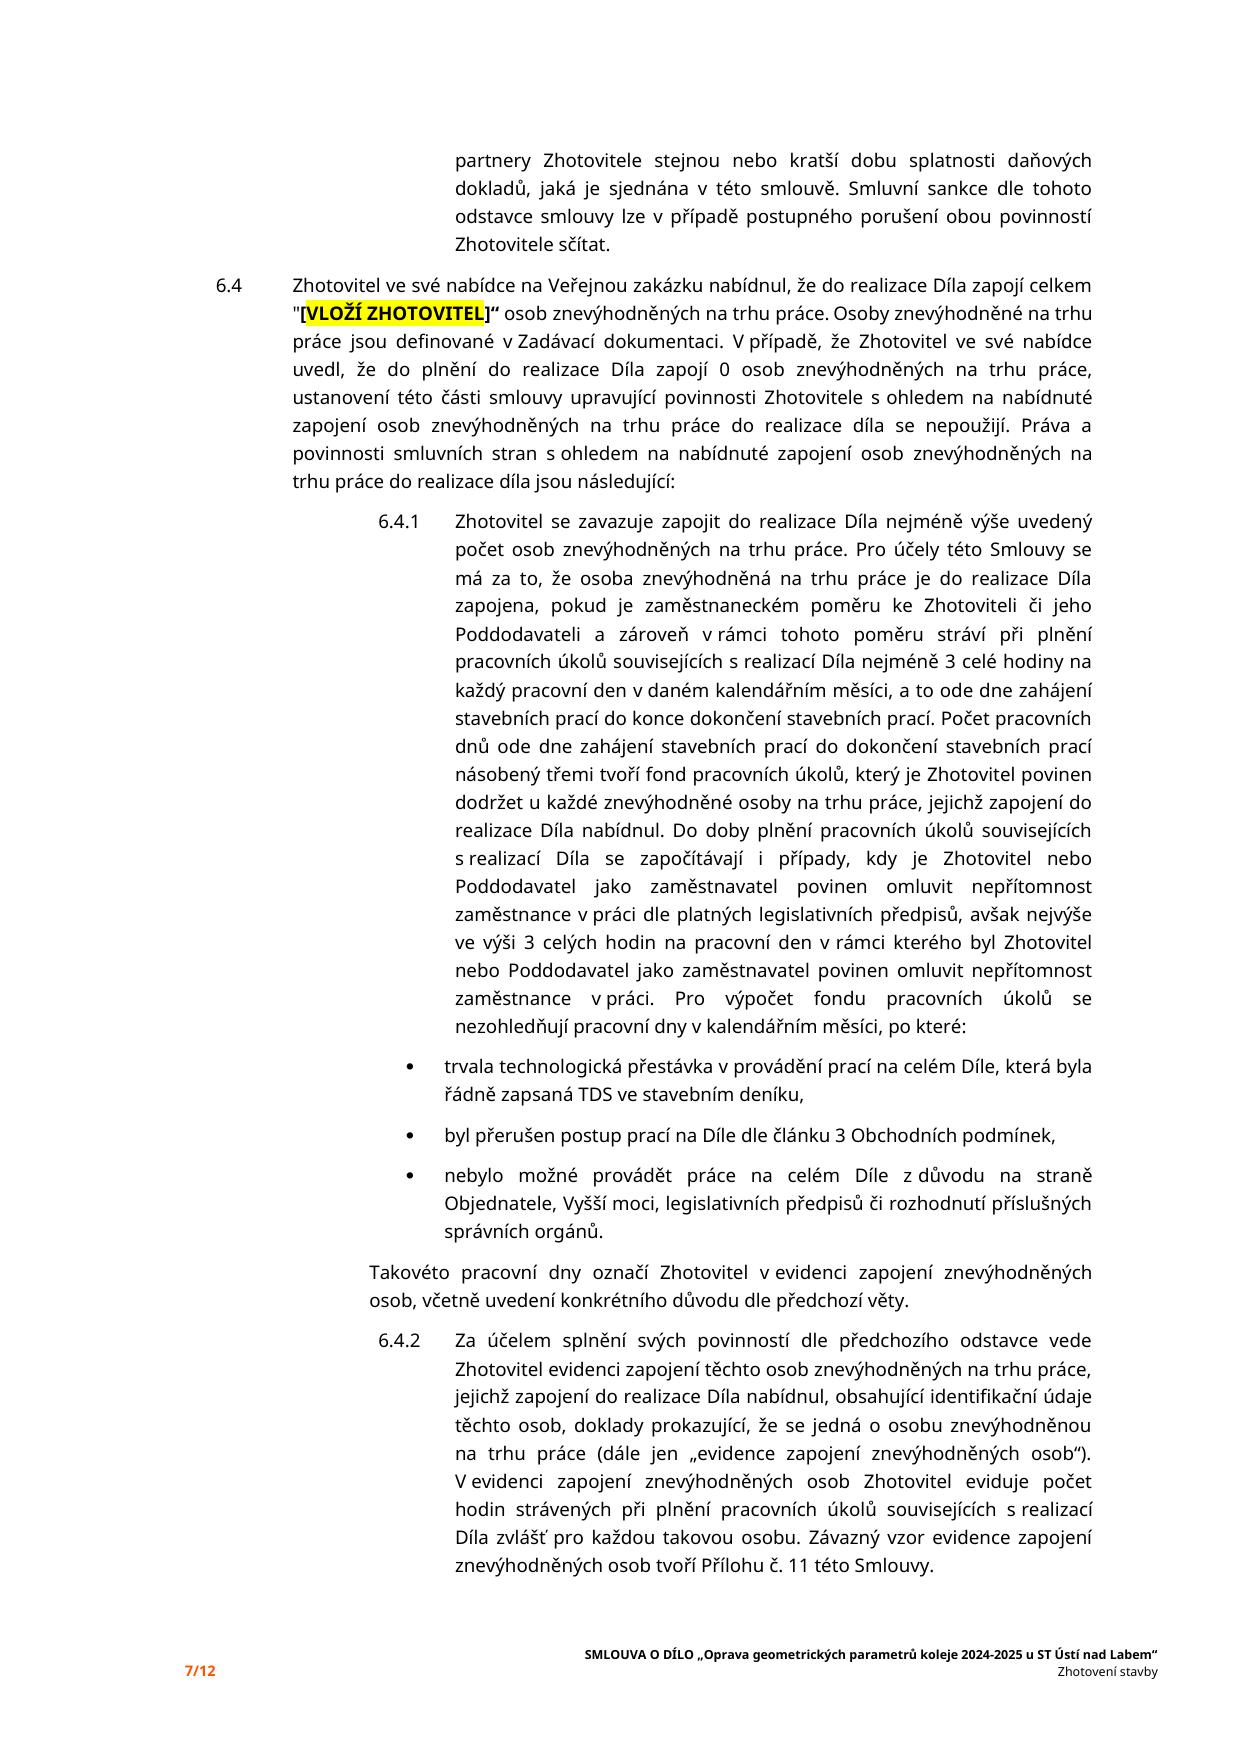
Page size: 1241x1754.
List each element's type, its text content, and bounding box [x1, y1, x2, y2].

text Zhotovitel ve své nabídce na Veřejnou zakázku nabídnul, že do realizace Díla zapojí celkem "[VLOŽÍ ZHOTOVITEL]“ osob znevýhodněných na trhu práce. Osoby znevýhodněné na trhu práce jsou definované v Zadávací dokumentaci. V případě, že Zhotovitel ve své nabídce uvedl, že do plnění do realizace Díla zapojí 0 osob znevýhodněných na trhu práce, ustanovení této části smlouvy upravující povinnosti Zhotovitele s ohledem na nabídnuté zapojení osob znevýhodněných na trhu práce do realizace díla se nepoužijí. Práva a povinnosti smluvních stran s ohledem na nabídnuté zapojení osob znevýhodněných na trhu práce do realizace díla jsou následující: [216, 272, 1093, 494]
list byl přerušen postup prací na Díle dle článku 3 Obchodních podmínek, [407, 1122, 1093, 1148]
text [378, 147, 1093, 257]
list nebylo možné provádět práce na celém Díle z důvodu na straně Objednatele, Vyšší moci, legislativních předpisů či rozhodnutí příslušných správních orgánů. [407, 1163, 1093, 1244]
list Takovéto pracovní dny označí Zhotovitel v evidenci zapojení znevýhodněných osob, včetně uvedení konkrétního důvodu dle předchozí věty. [369, 1259, 1093, 1313]
text Za účelem splnění svých povinností dle předchozího odstavce vede Zhotovitel evidenci zapojení těchto osob znevýhodněných na trhu práce, jejichž zapojení do realizace Díla nabídnul, obsahující identifikační údaje těchto osob, doklady prokazující, že se jedná o osobu znevýhodněnou na trhu práce (dále jen „evidence zapojení znevýhodněných osob“). V evidenci zapojení znevýhodněných osob Zhotovitel eviduje počet hodin strávených při plnění pracovních úkolů souvisejících s realizací Díla zvlášť pro každou takovou osobu. Závazný vzor evidence zapojení znevýhodněných osob tvoří Přílohu č. 11 této Smlouvy. [378, 1328, 1093, 1577]
list trvala technologická přestávka v provádění prací na celém Díle, která byla řádně zapsaná TDS ve stavebním deníku, [407, 1054, 1093, 1107]
text Zhotovitel se zavazuje zapojit do realizace Díla nejméně výše uvedený počet osob znevýhodněných na trhu práce. Pro účely této Smlouvy se má za to, že osoba znevýhodněná na trhu práce je do realizace Díla zapojena, pokud je zaměstnaneckém poměru ke Zhotoviteli či jeho Poddodavateli a zároveň v rámci tohoto poměru stráví při plnění pracovních úkolů souvisejících s realizací Díla nejméně 3 celé hodiny na každý pracovní den v daném kalendářním měsíci, a to ode dne zahájení stavebních prací do konce dokončení stavebních prací. Počet pracovních dnů ode dne zahájení stavebních prací do dokončení stavebních prací násobený třemi tvoří fond pracovních úkolů, který je Zhotovitel povinen dodržet u každé znevýhodněné osoby na trhu práce, jejichž zapojení do realizace Díla nabídnul. Do doby plnění pracovních úkolů souvisejících s realizací Díla se započítávají i případy, kdy je Zhotovitel nebo Poddodavatel jako zaměstnavatel povinen omluvit nepřítomnost zaměstnance v práci dle platných legislativních předpisů, avšak nejvýše ve výši 3 celých hodin na pracovní den v rámci kterého byl Zhotovitel nebo Poddodavatel jako zaměstnavatel povinen omluvit nepřítomnost zaměstnance v práci. Pro výpočet fondu pracovních úkolů se nezohledňují pracovní dny v kalendářním měsíci, po které: [378, 509, 1093, 1039]
